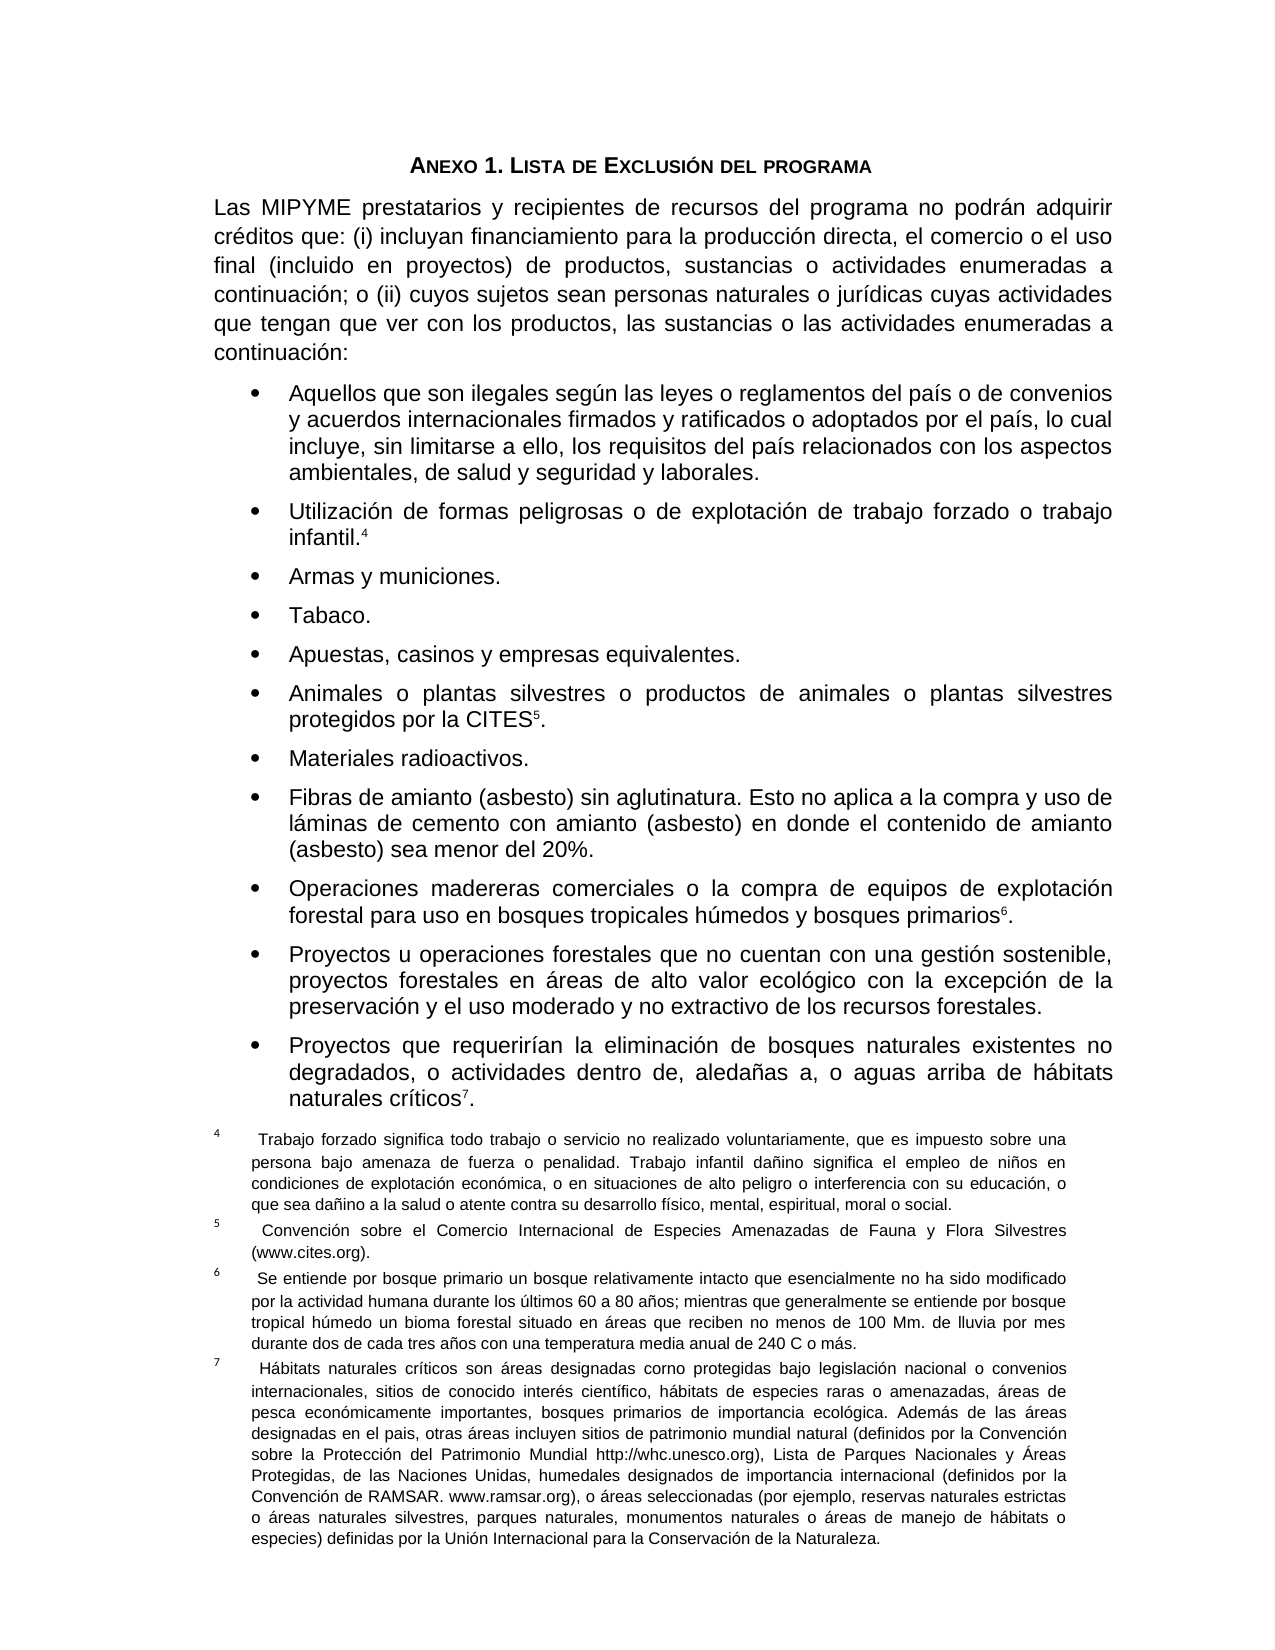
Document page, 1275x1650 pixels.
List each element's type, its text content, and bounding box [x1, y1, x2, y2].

list Tabaco. [251, 602, 1113, 628]
list Armas y municiones. [251, 563, 1113, 589]
list Fibras de amianto (asbesto) sin aglutinatura. Esto no aplica a la compra y uso de láminas de cemento con amianto (asbesto) en donde el contenido de amianto (asbesto) sea menor del 20%. [251, 784, 1113, 863]
list Materiales radioactivos. [251, 745, 1113, 771]
list Apuestas, casinos y empresas equivalentes. [251, 641, 1113, 667]
list Proyectos u operaciones forestales que no cuentan con una gestión sostenible, proyectos forestales en áreas de alto valor ecológico con la excepción de la preservación y el uso moderado y no extractivo de los recursos forestales. [251, 941, 1113, 1019]
list Aquellos que son ilegales según las leyes o reglamentos del país o de convenios y acuerdos internacionales firmados y ratificados o adoptados por el país, lo cual incluye, sin limitarse a ello, los requisitos del país relacionados con los aspectos ambientales, de salud y seguridad y laborales. [251, 380, 1113, 485]
list Utilización de formas peligrosas o de explotación de trabajo forzado o trabajo infantil. [251, 498, 1113, 551]
list Operaciones madereras comerciales o la compra de equipos de explotación forestal para uso en bosques tropicales húmedos y bosques primarios. [251, 875, 1113, 928]
list Animales o plantas silvestres o productos de animales o plantas silvestres protegidos por la CITES. [251, 680, 1113, 732]
text Anexo 1. Lista de Exclusión del programa [213, 152, 1068, 179]
text Las MIPYME prestatarios y recipientes de recursos del programa no podrán adquirir créditos que: (i) incluyan financiamiento para la producción directa, el comercio o el uso final (incluido en proyectos) de productos, sustancias o actividades enumeradas a continuación; o (ii) cuyos sujetos sean personas naturales o jurídicas cuyas actividades que tengan que ver con los productos, las sustancias o las actividades enumeradas a continuación: [213, 194, 1113, 365]
list Proyectos que requerirían la eliminación de bosques naturales existentes no degradados, o actividades dentro de, aledañas a, o aguas arriba de hábitats naturales críticos. [251, 1032, 1113, 1111]
